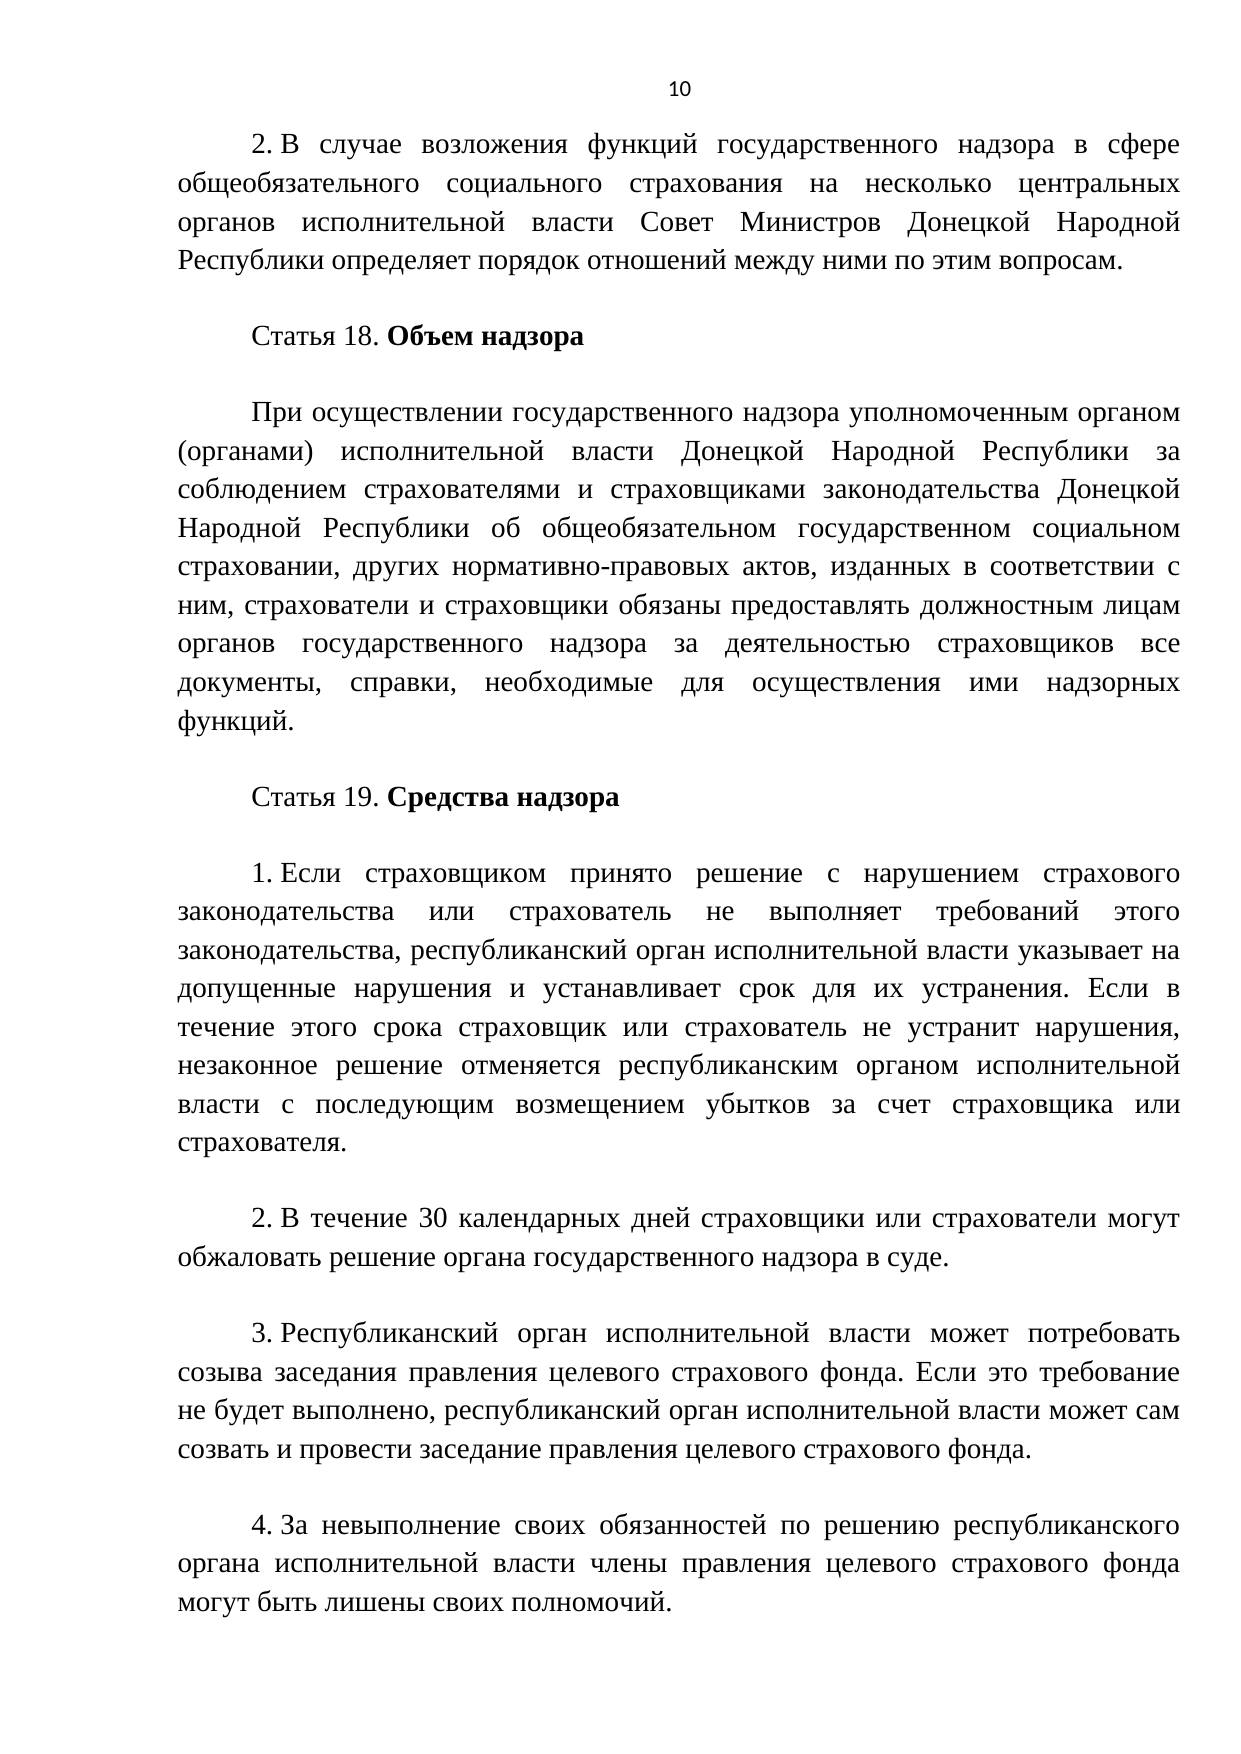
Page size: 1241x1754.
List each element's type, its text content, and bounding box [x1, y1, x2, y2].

text 4. За невыполнение своих обязанностей по решению республиканского органа исполнительной власти члены правления целевого страхового фонда могут быть лишены своих полномочий. [177, 1507, 1181, 1617]
text 2. В случае возложения функций государственного надзора в сфере общеобязательного социального страхования на несколько центральных органов исполнительной власти Совет Министров Донецкой Народной Республики определяет порядок отношений между ними по этим вопросам. [177, 127, 1181, 276]
text 1. Если страховщиком принято решение с нарушением страхового законодательства или страхователь не выполняет требований этого законодательства, республиканский орган исполнительной власти указывает на допущенные нарушения и устанавливает срок для их устранения. Если в течение этого срока страховщик или страхователь не устранит нарушения, незаконное решение отменяется республиканским органом исполнительной власти с последующим возмещением убытков за счет страховщика или страхователя. [177, 855, 1181, 1158]
text 2. В течение 30 календарных дней страховщики или страхователи могут обжаловать решение органа государственного надзора в суде. [177, 1201, 1181, 1273]
text 3. Республиканский орган исполнительной власти может потребовать созыва заседания правления целевого страхового фонда. Если это требование не будет выполнено, республиканский орган исполнительной власти может сам созвать и провести заседание правления целевого страхового фонда. [177, 1315, 1181, 1464]
text Статья 19. Средства надзора [177, 779, 1181, 812]
text При осуществлении государственного надзора уполномоченным органом (органами) исполнительной власти Донецкой Народной Республики за соблюдением страхователями и страховщиками законодательства Донецкой Народной Республики об общеобязательном государственном социальном страховании, других нормативно-правовых актов, изданных в соответствии с ним, страхователи и страховщики обязаны предоставлять должностным лицам органов государственного надзора за деятельностью страховщиков все документы, справки, необходимые для осуществления ими надзорных функций. [177, 394, 1181, 736]
text Статья 18. Объем надзора [177, 318, 1181, 352]
